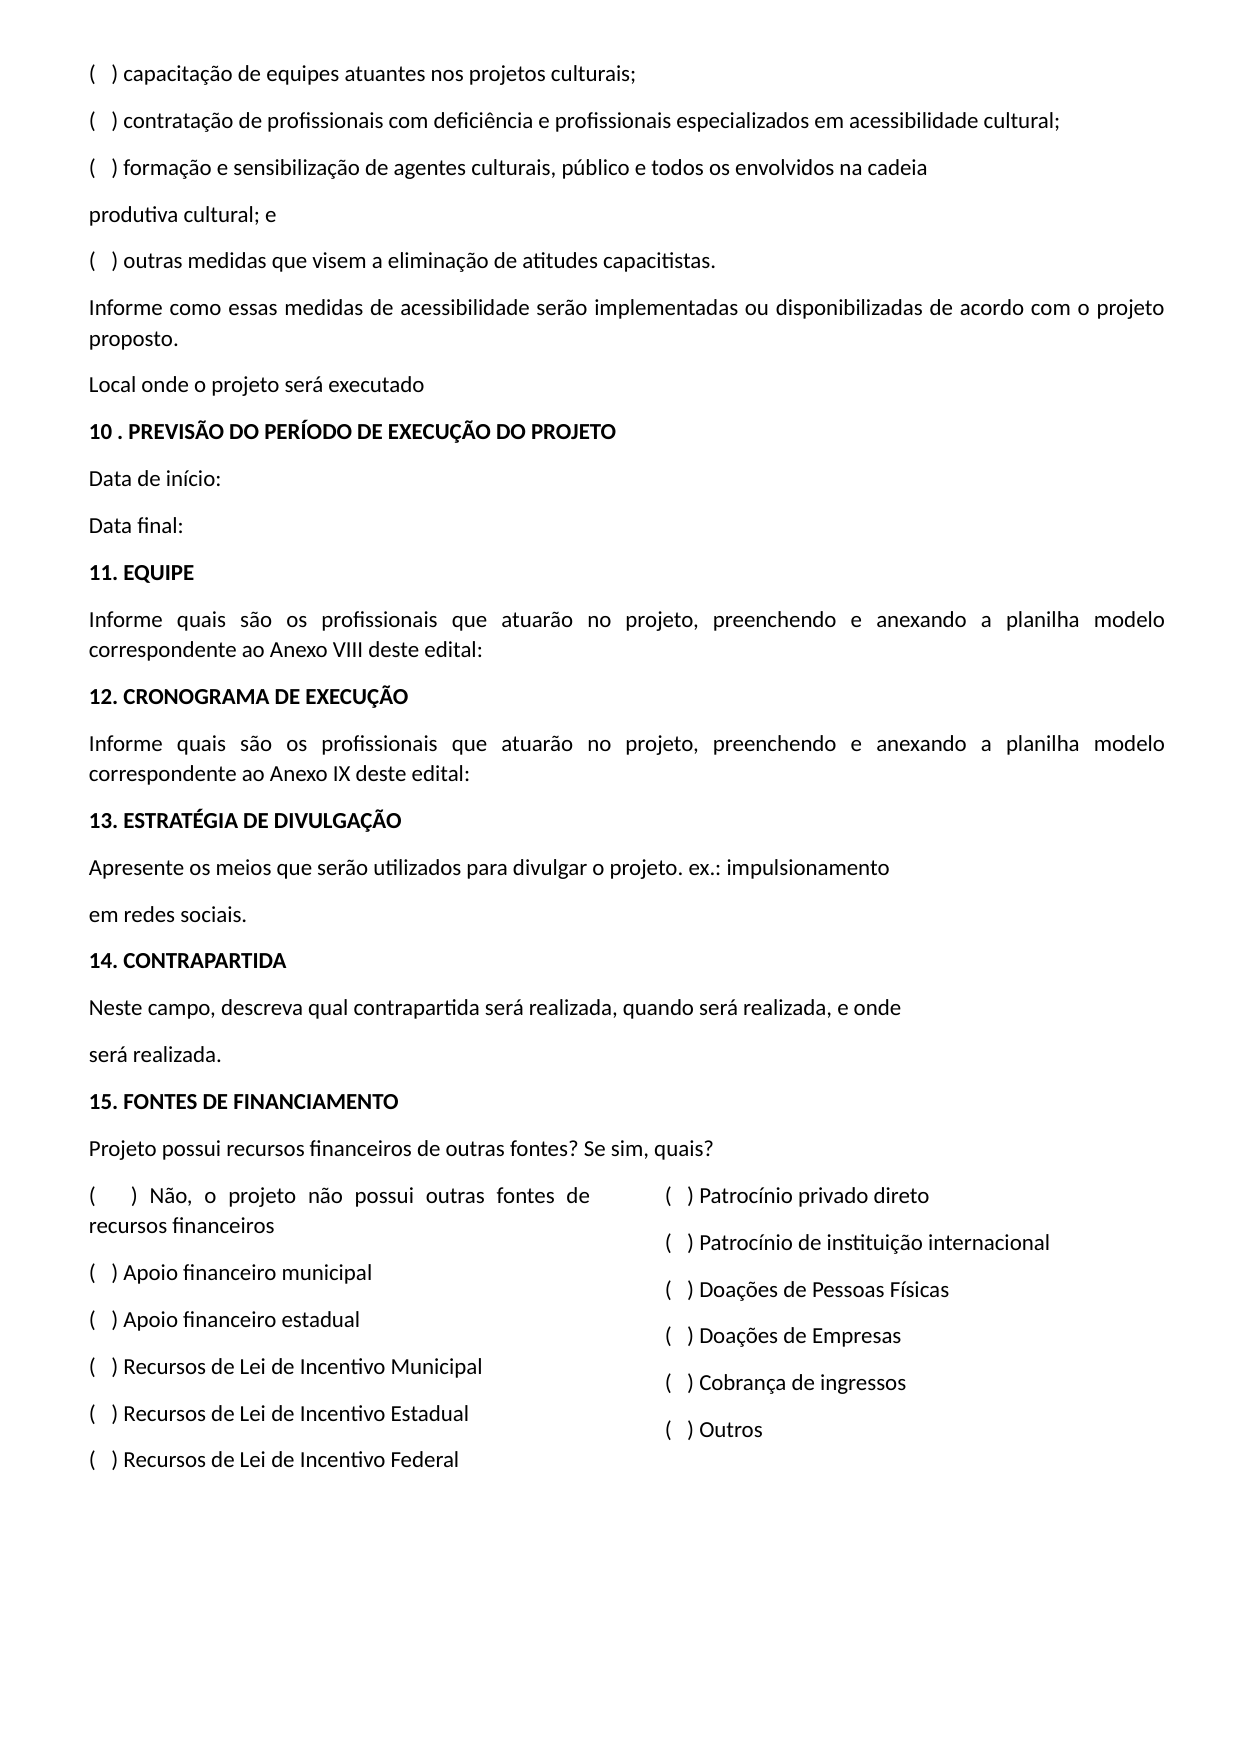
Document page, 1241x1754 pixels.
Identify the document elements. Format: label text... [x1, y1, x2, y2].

text será realizada. [89, 1040, 1167, 1068]
text produtiva cultural; e [89, 200, 1167, 228]
text 10 . PREVISÃO DO PERÍODO DE EXECUÇÃO DO PROJETO [89, 417, 1167, 445]
text 14. CONTRAPARTIDA [89, 947, 1167, 974]
text Projeto possui recursos financeiros de outras fontes? Se sim, quais? [89, 1134, 1167, 1162]
text ( ) formação e sensibilização de agentes culturais, público e todos os envolvidos na cadeia [89, 153, 1167, 181]
text ( ) Recursos de Lei de Incentivo Municipal [89, 1352, 591, 1380]
text ( ) capacitação de equipes atuantes nos projetos culturais; [89, 59, 1167, 87]
text ( ) Recursos de Lei de Incentivo Estadual [89, 1399, 591, 1427]
text Informe quais são os profissionais que atuarão no projeto, preenchendo e anexando a planilha modelo correspondente ao Anexo VIII deste edital: [89, 605, 1167, 663]
text ( ) Apoio financeiro estadual [89, 1305, 591, 1333]
text ( ) Cobrança de ingressos [664, 1368, 1167, 1396]
text 15. FONTES DE FINANCIAMENTO [89, 1087, 1167, 1115]
text ( ) contratação de profissionais com deficiência e profissionais especializados em acessibilidade cultural; [89, 106, 1167, 134]
text ( ) Apoio financeiro municipal [89, 1258, 591, 1286]
text em redes sociais. [89, 900, 1167, 928]
text ( ) Doações de Pessoas Físicas [664, 1275, 1167, 1303]
text 12. CRONOGRAMA DE EXECUÇÃO [89, 682, 1167, 710]
text ( ) Recursos de Lei de Incentivo Federal [89, 1446, 591, 1473]
text ( ) outras medidas que visem a eliminação de atitudes capacitistas. [89, 247, 1167, 274]
text Informe quais são os profissionais que atuarão no projeto, preenchendo e anexando a planilha modelo correspondente ao Anexo IX deste edital: [89, 729, 1167, 787]
text 13. ESTRATÉGIA DE DIVULGAÇÃO [89, 806, 1167, 834]
text ( ) Não, o projeto não possui outras fontes de recursos financeiros [89, 1181, 591, 1239]
text ( ) Outros [664, 1415, 1167, 1443]
text Informe como essas medidas de acessibilidade serão implementadas ou disponibilizadas de acordo com o projeto proposto. [89, 293, 1167, 352]
text ( ) Patrocínio de instituição internacional [664, 1228, 1167, 1256]
text Local onde o projeto será executado [89, 371, 1167, 398]
text Data de início: [89, 464, 1167, 492]
text Data final: [89, 511, 1167, 539]
text ( ) Doações de Empresas [664, 1322, 1167, 1349]
text ( ) Patrocínio privado direto [664, 1181, 1167, 1209]
text 11. EQUIPE [89, 558, 1167, 586]
text Neste campo, descreva qual contrapartida será realizada, quando será realizada, e onde [89, 993, 1167, 1021]
text Apresente os meios que serão utilizados para divulgar o projeto. ex.: impulsionamento [89, 853, 1167, 881]
